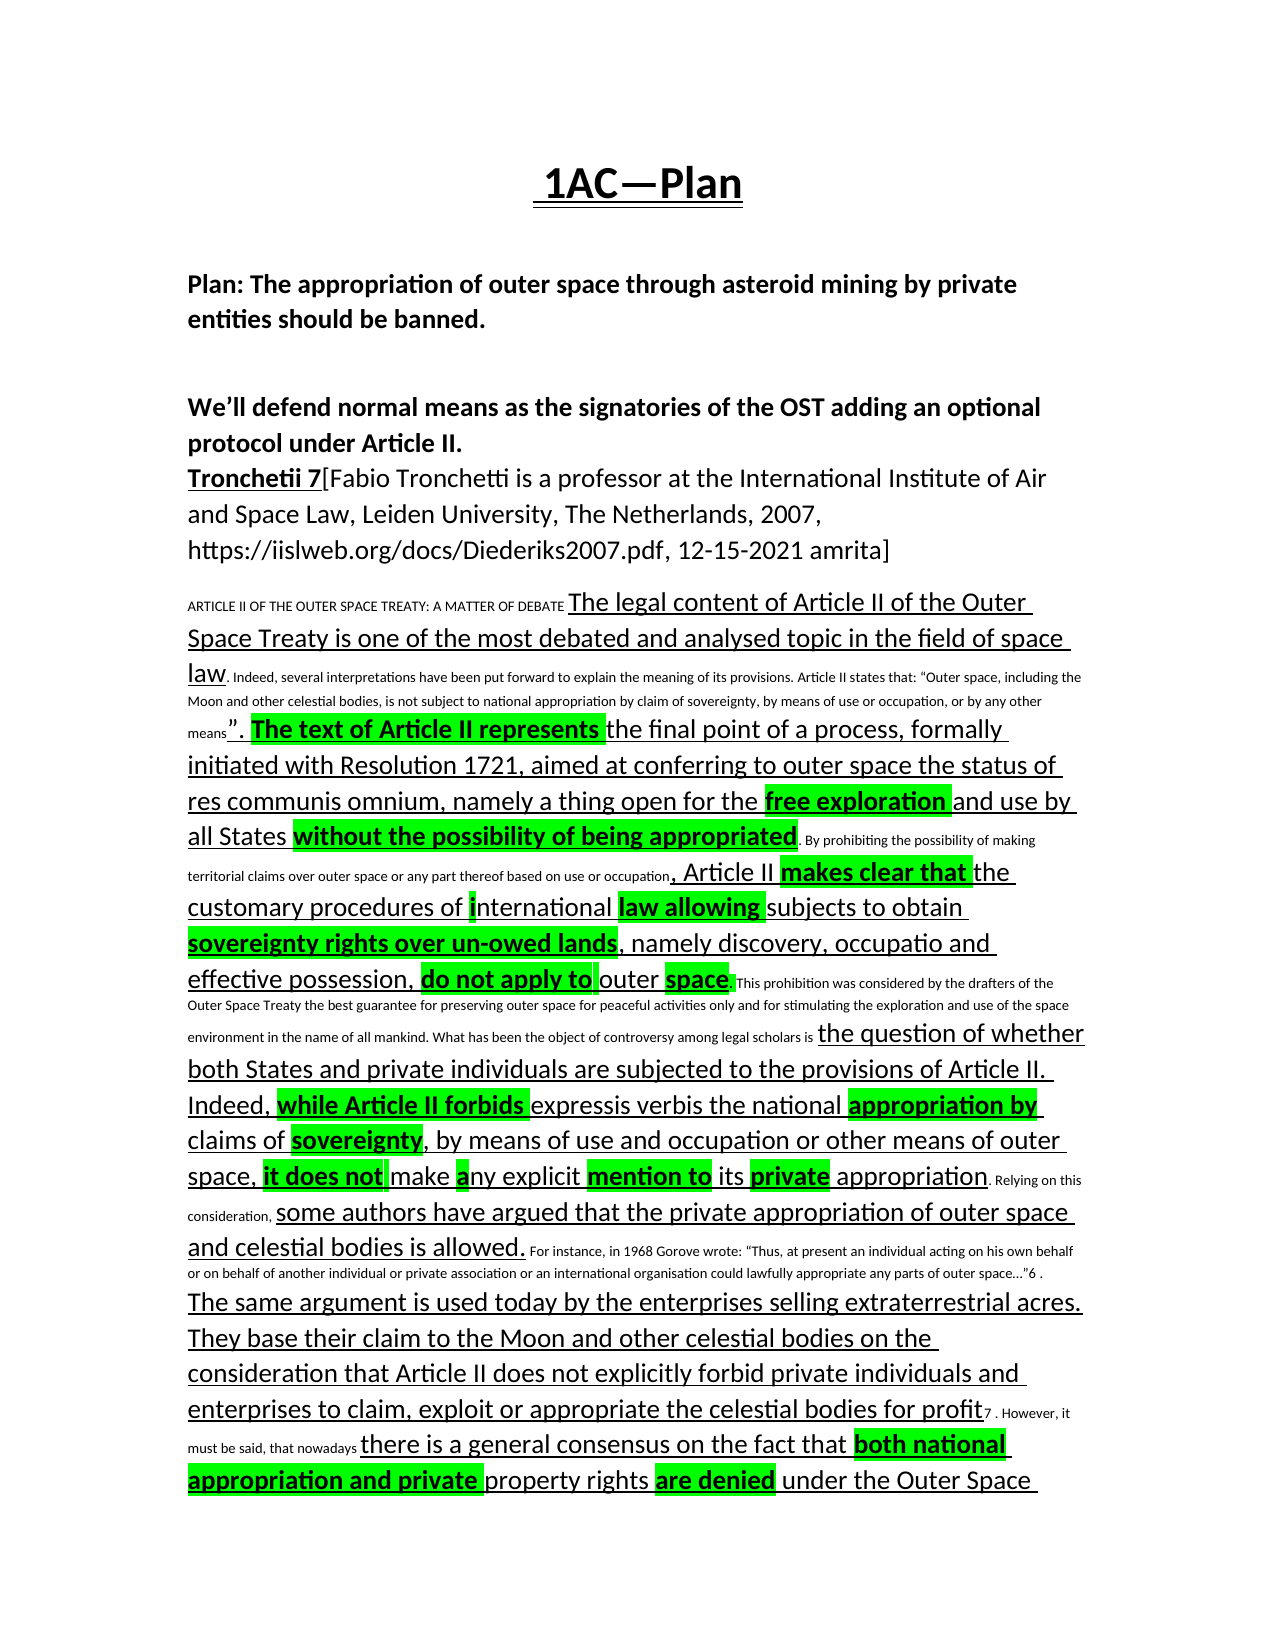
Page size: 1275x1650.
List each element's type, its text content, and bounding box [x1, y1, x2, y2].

subtitle Plan: The appropriation of outer space through asteroid mining by private entities should be banned. [187, 267, 1087, 335]
text Tronchetii 7[Fabio Tronchetti is a professor at the International Institute of Air and Space Law, Leiden University, The Netherlands, 2007, https://iislweb.org/docs/Diederiks2007.pdf, 12-15-2021 amrita] [187, 462, 1087, 566]
subtitle 1AC—Plan [187, 154, 1087, 210]
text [187, 585, 1087, 1496]
subtitle We’ll defend normal means as the signatories of the OST adding an optional protocol under Article II. [187, 390, 1087, 459]
